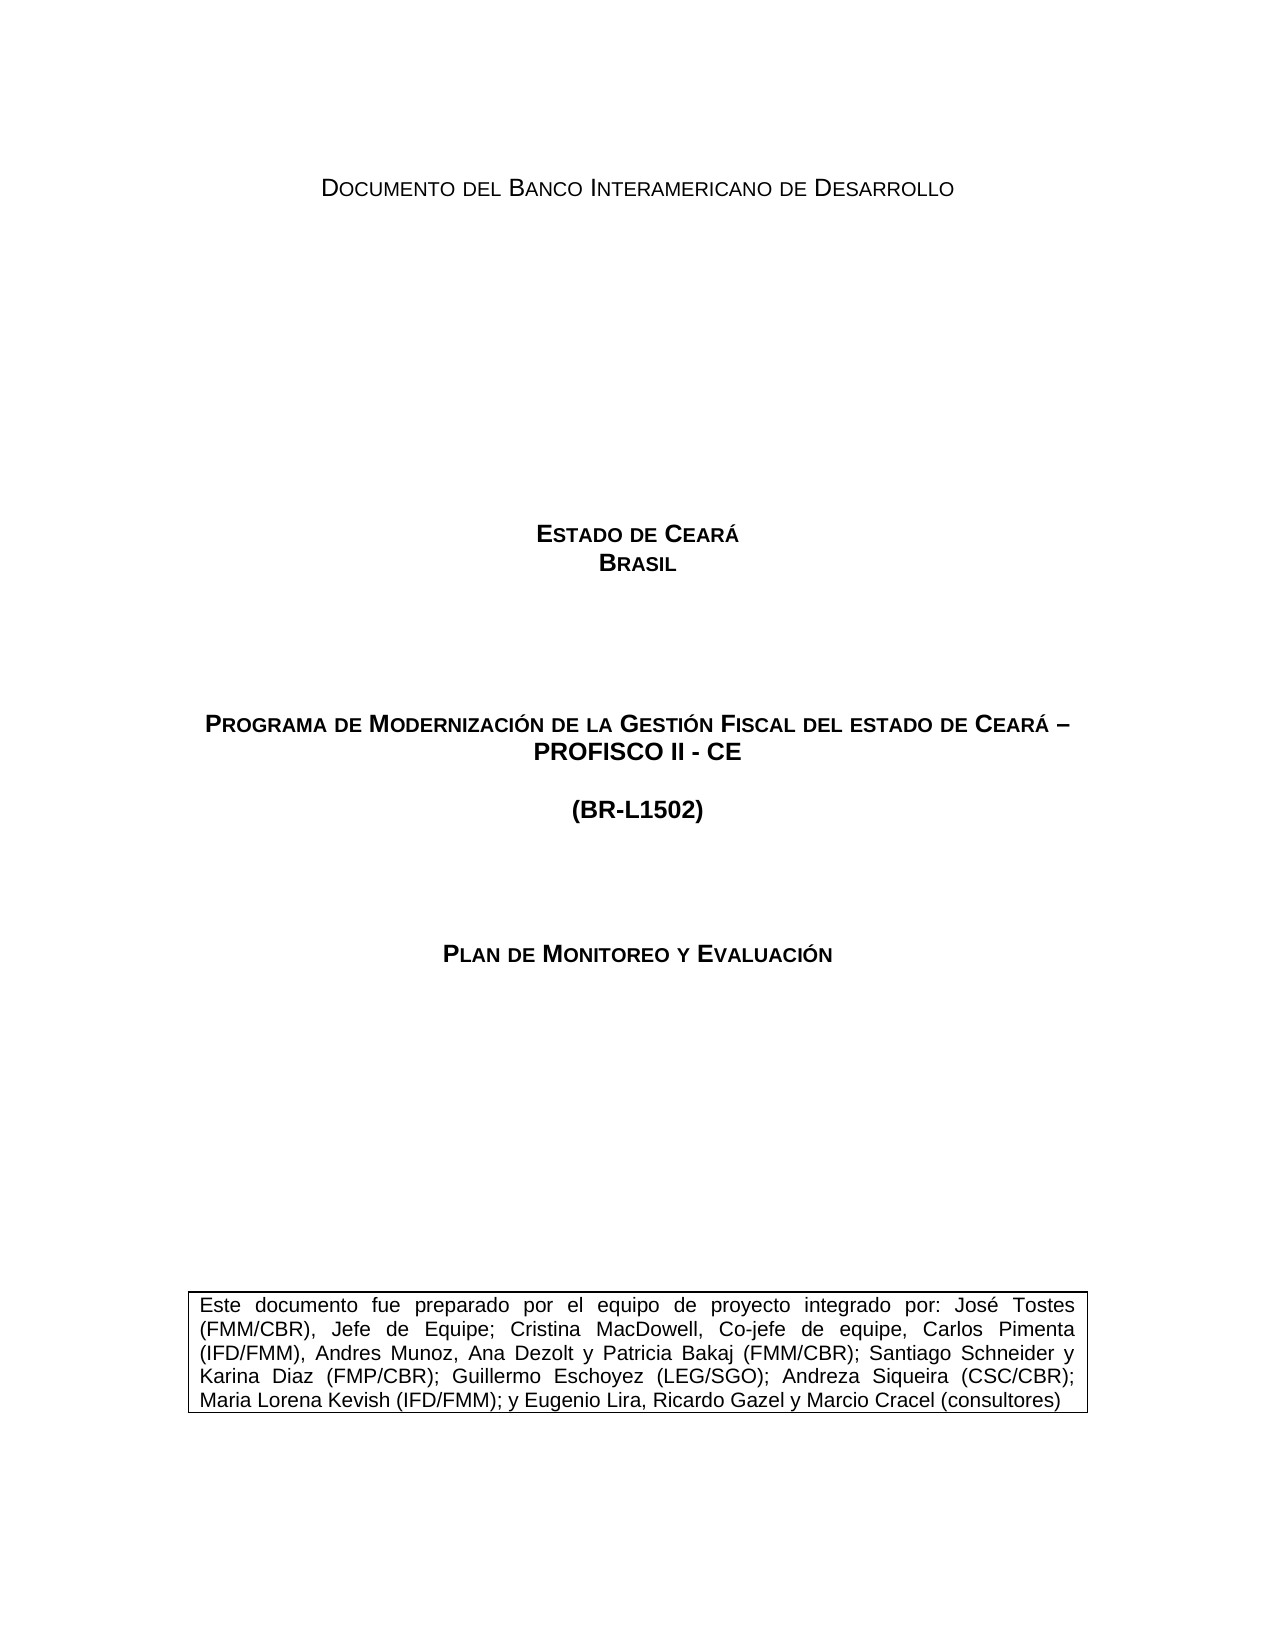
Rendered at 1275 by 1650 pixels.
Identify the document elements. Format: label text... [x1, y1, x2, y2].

text Documento del Banco Interamericano de Desarrollo [187, 173, 1087, 201]
table_header Este documento fue preparado por el equipo de proyecto integrado por: José Tostes (FMM/CBR), Jefe de Equipe; Cristina MacDowell, Co-jefe de equipe, Carlos Pimenta (IFD/FMM), Andres Munoz, Ana Dezolt y Patricia Bakaj (FMM/CBR); Santiago Schneider y Karina Diaz (FMP/CBR); Guillermo Eschoyez (LEG/SGO); Andreza Siqueira (CSC/CBR); Maria Lorena Kevish (IFD/FMM); y Eugenio Lira, Ricardo Gazel y Marcio Cracel (consultores) [189, 1293, 1087, 1412]
text Programa de Modernización de la Gestión Fiscal del estado de Ceará – PROFISCO II - CE [187, 709, 1087, 766]
text Brasil [187, 548, 1087, 577]
text Plan de Monitoreo y Evaluación [187, 939, 1087, 967]
text (BR-L1502) [187, 795, 1087, 824]
text Estado de Ceará [187, 519, 1087, 548]
